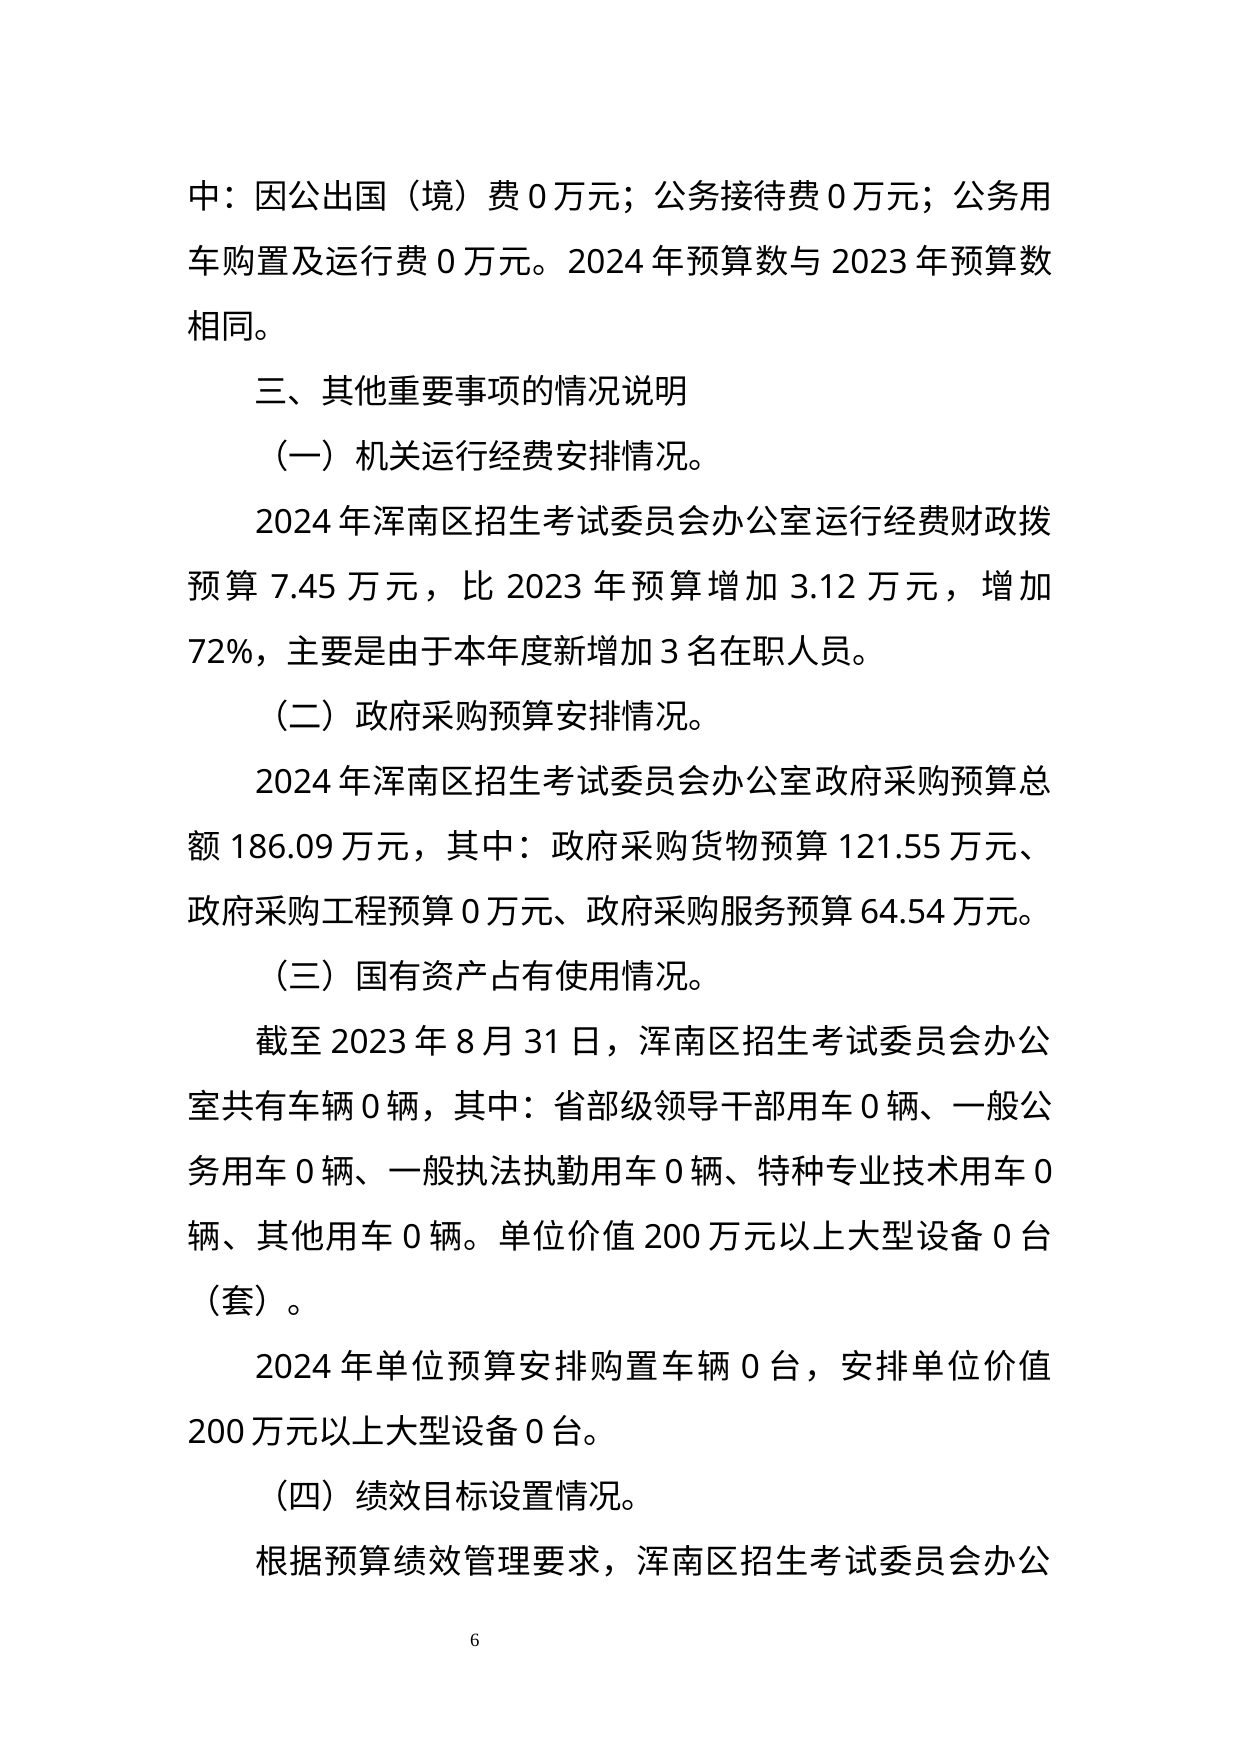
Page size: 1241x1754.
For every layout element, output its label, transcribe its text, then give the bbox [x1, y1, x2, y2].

text （三）国有资产占有使用情况。 [187, 942, 1053, 1007]
text 三、其他重要事项的情况说明 [187, 357, 1053, 422]
text （四）绩效目标设置情况。 [187, 1462, 1053, 1527]
text 2024年浑南区招生考试委员会办公室运行经费财政拨预算7.45万元，比2023年预算增加3.12万元，增加72%，主要是由于本年度新增加3名在职人员。 [187, 487, 1053, 682]
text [187, 162, 1053, 357]
text （二）政府采购预算安排情况。 [187, 682, 1053, 747]
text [187, 1527, 1053, 1592]
text 2024年浑南区招生考试委员会办公室政府采购预算总额186.09万元，其中：政府采购货物预算121.55万元、政府采购工程预算0万元、政府采购服务预算64.54万元。 [187, 747, 1053, 942]
text 2024年单位预算安排购置车辆0台，安排单位价值200万元以上大型设备0台。 [187, 1332, 1053, 1462]
text 截至2023年8月31日，浑南区招生考试委员会办公室共有车辆0辆，其中：省部级领导干部用车0辆、一般公务用车0辆、一般执法执勤用车0辆、特种专业技术用车0辆、其他用车0辆。单位价值200万元以上大型设备0台（套）。 [187, 1007, 1053, 1332]
text （一）机关运行经费安排情况。 [187, 422, 1053, 487]
